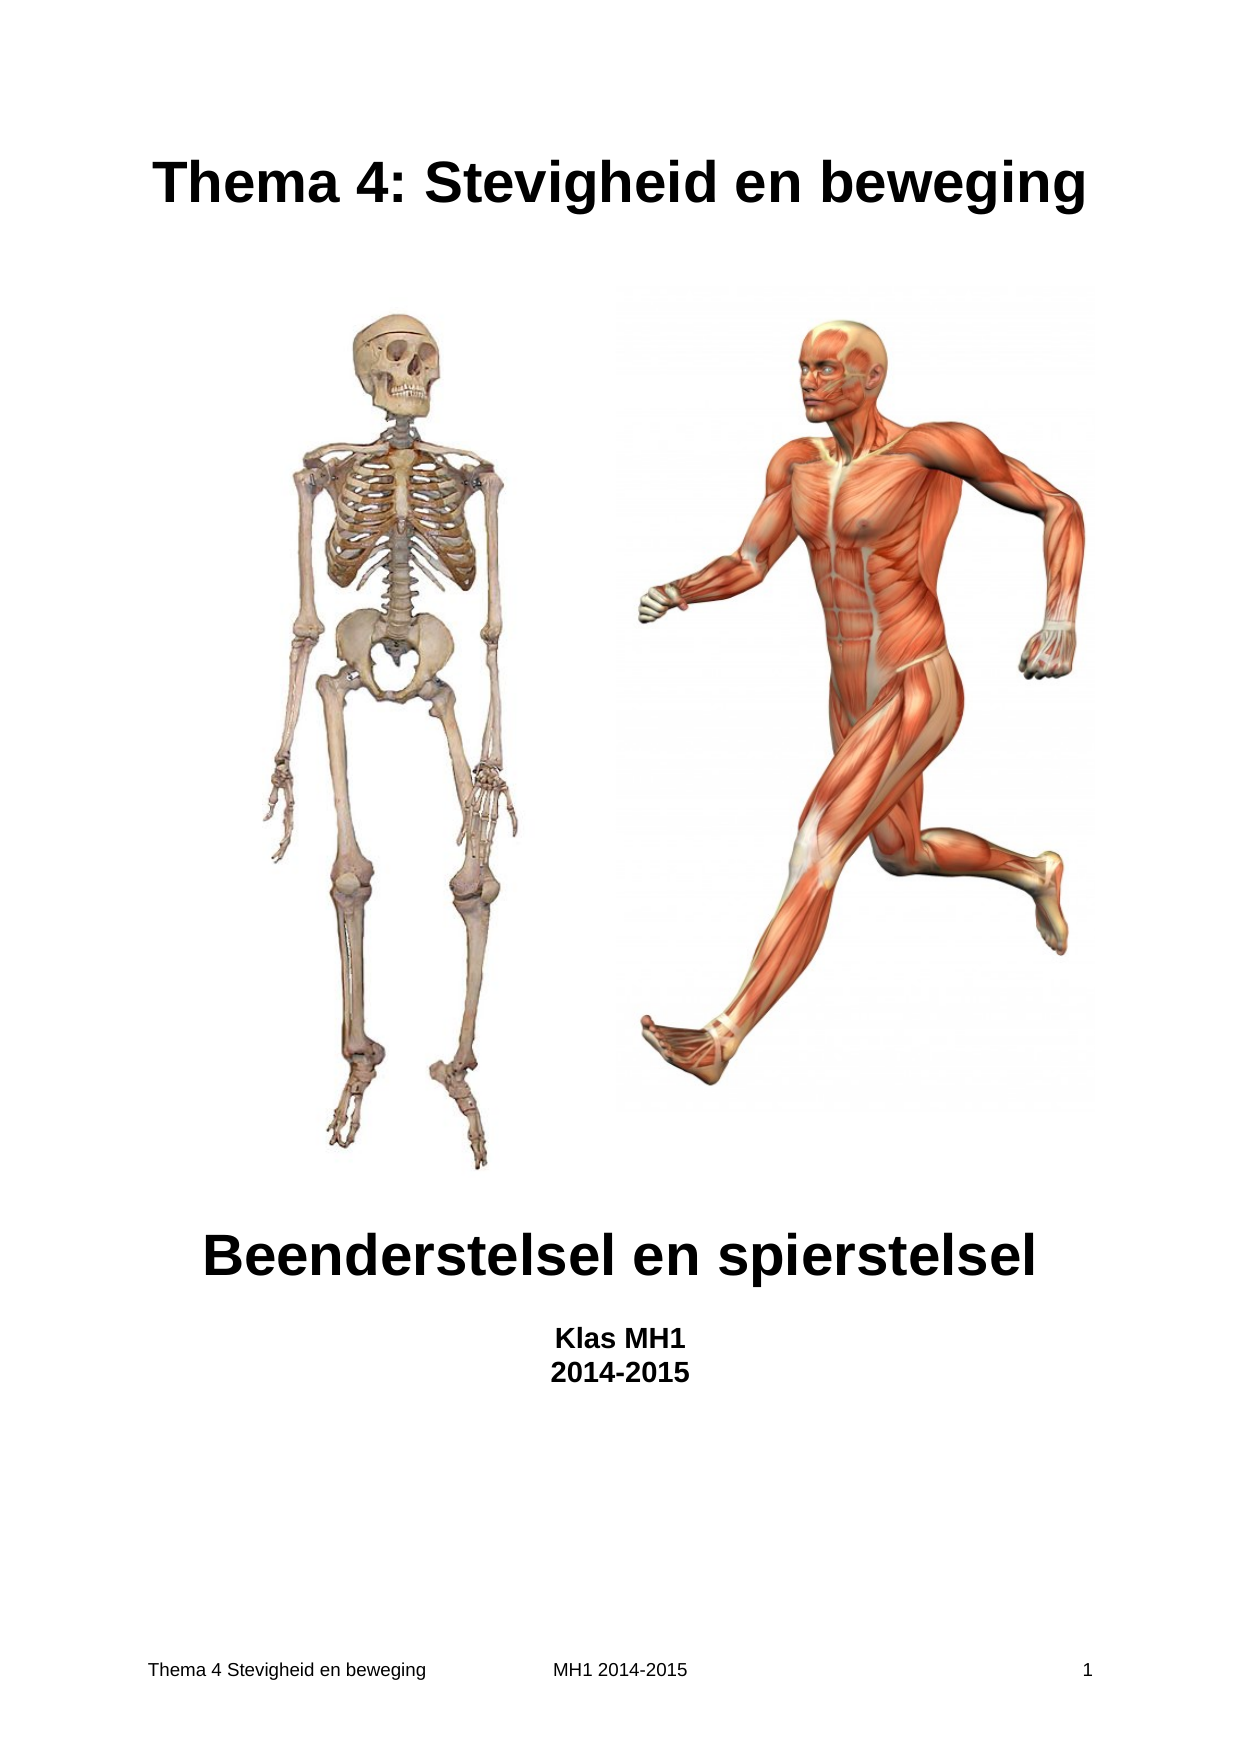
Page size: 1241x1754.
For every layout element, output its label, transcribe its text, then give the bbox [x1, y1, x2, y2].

text Beenderstelsel en spierstelsel [148, 1221, 1093, 1288]
picture [615, 286, 1095, 1115]
picture [244, 297, 555, 1178]
text Klas MH1 [148, 1322, 1093, 1355]
text Thema 4: Stevigheid en beweging [148, 148, 1093, 215]
text 2014-2015 [148, 1355, 1093, 1389]
